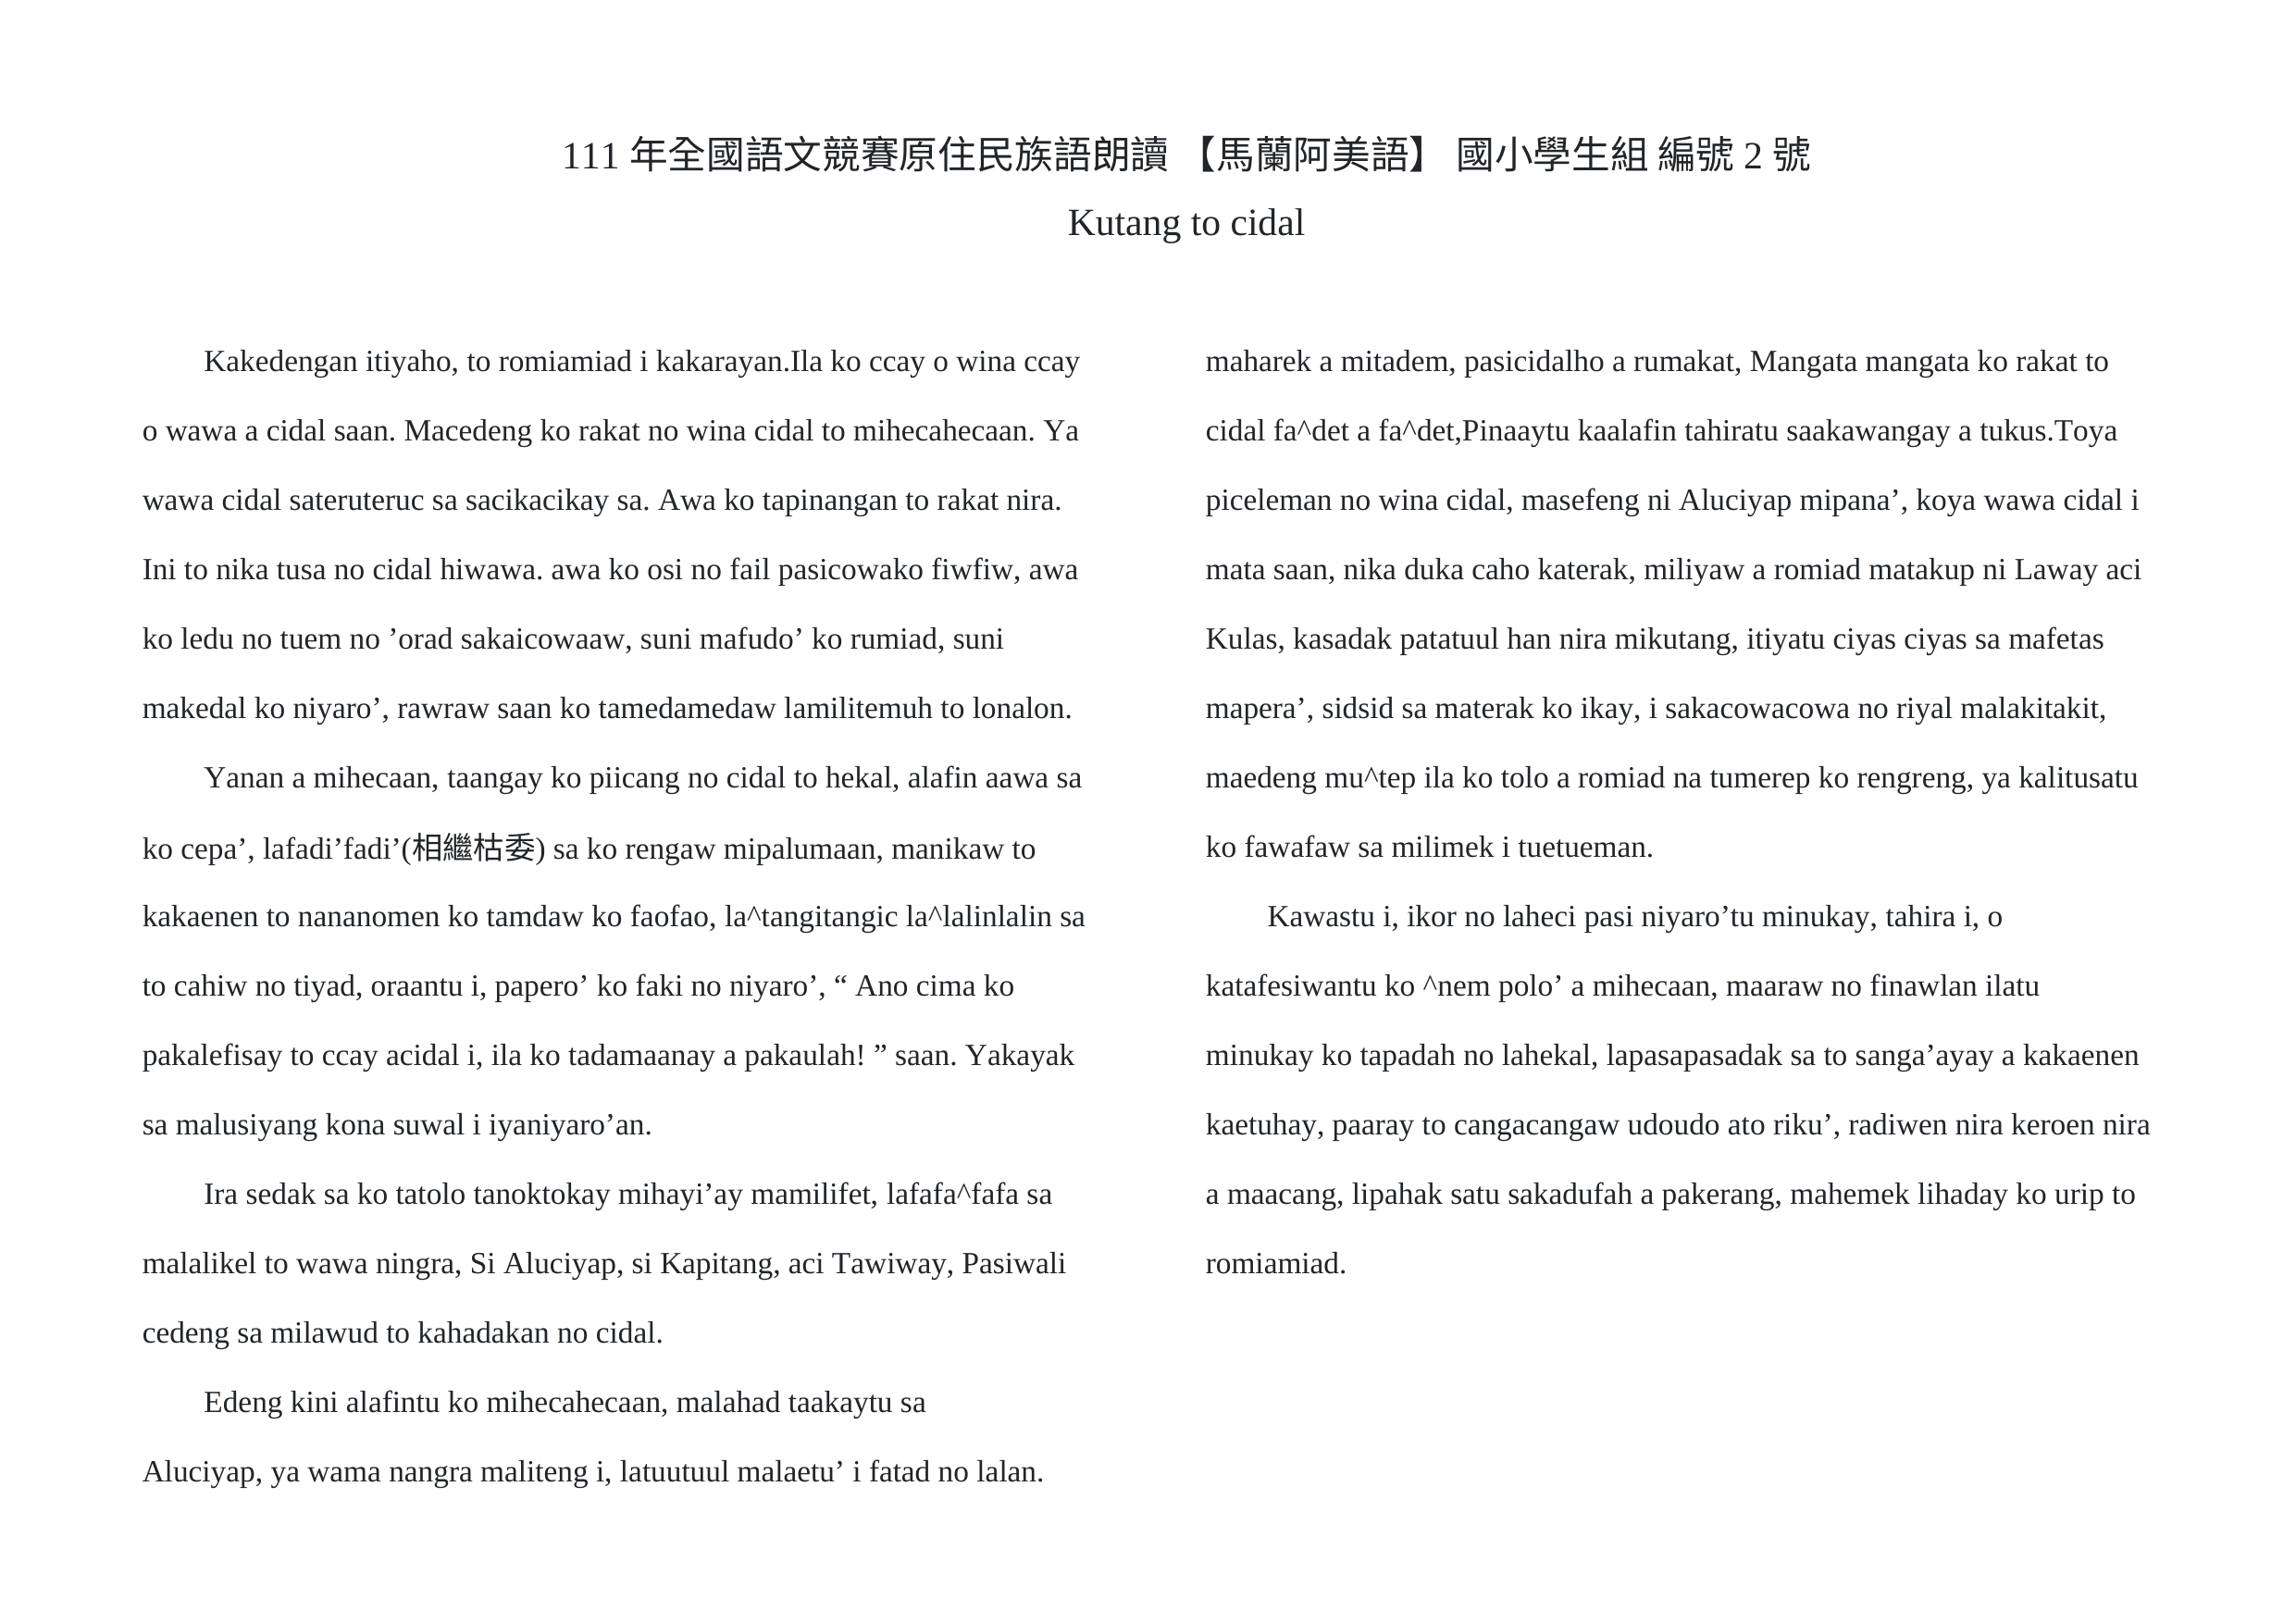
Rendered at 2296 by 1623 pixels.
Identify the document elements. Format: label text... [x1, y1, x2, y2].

text Yanan a mihecaan, taangay ko piicang no cidal to hekal, alafin aawa sa ko cepa’, lafadi’fadi’(相繼枯委) sa ko rengaw mipalumaan, manikaw to kakaenen to nananomen ko tamdaw ko faofao, la^tangitangic la^lalinlalin sa to cahiw no tiyad, oraantu i, papero’ ko faki no niyaro’, “ Ano cima ko pakalefisay to ccay acidal i, ila ko tadamaanay a pakaulah! ” saan. Yakayak sa malusiyang kona suwal i iyaniyaro’an. [142, 742, 1090, 1158]
text Kutang to cidal [142, 187, 2153, 256]
text Edeng kini alafintu ko mihecahecaan, malahad taakaytu sa Aluciyap, ya wama nangra maliteng i, latuutuul malaetu’ i fatad no lalan. maharek a mitadem, pasicidalho a rumakat, Mangata mangata ko rakat to cidal fa^det a fa^det,Pinaaytu kaalafin tahiratu saakawangay a tukus.Toya piceleman no wina cidal, masefeng ni Aluciyap mipana’, koya wawa cidal i mata saan, nika duka caho katerak, miliyaw a romiad matakup ni Laway aci Kulas, kasadak patatuul han nira mikutang, itiyatu ciyas ciyas sa mafetas mapera’, sidsid sa materak ko ikay, i sakacowacowa no riyal malakitakit, maedeng mu^tep ila ko tolo a romiad na tumerep ko rengreng, ya kalitusatu ko fawafaw sa milimek i tuetueman. [1206, 326, 2153, 881]
text Edeng kini alafintu ko mihecahecaan, malahad taakaytu sa Aluciyap, ya wama nangra maliteng i, latuutuul malaetu’ i fatad no lalan. maharek a mitadem, pasicidalho a rumakat, Mangata mangata ko rakat to cidal fa^det a fa^det,Pinaaytu kaalafin tahiratu saakawangay a tukus.Toya piceleman no wina cidal, masefeng ni Aluciyap mipana’, koya wawa cidal i mata saan, nika duka caho katerak, miliyaw a romiad matakup ni Laway aci Kulas, kasadak patatuul han nira mikutang, itiyatu ciyas ciyas sa mafetas mapera’, sidsid sa materak ko ikay, i sakacowacowa no riyal malakitakit, maedeng mu^tep ila ko tolo a romiad na tumerep ko rengreng, ya kalitusatu ko fawafaw sa milimek i tuetueman. [142, 1367, 1090, 1505]
text Ira sedak sa ko tatolo tanoktokay mihayi’ay mamilifet, lafafa^fafa sa malalikel to wawa ningra, Si Aluciyap, si Kapitang, aci Tawiway, Pasiwali cedeng sa milawud to kahadakan no cidal. [142, 1158, 1090, 1367]
text Kawastu i, ikor no laheci pasi niyaro’tu minukay, tahira i, o katafesiwantu ko ^nem polo’ a mihecaan, maaraw no finawlan ilatu minukay ko tapadah no lahekal, lapasapasadak sa to sanga’ayay a kakaenen kaetuhay, paaray to cangacangaw udoudo ato riku’, radiwen nira keroen nira a maacang, lipahak satu sakadufah a pakerang, mahemek lihaday ko urip to romiamiad. [1206, 881, 2153, 1297]
text 111 年全國語文競賽原住民族語朗讀 【馬蘭阿美語】 國小學生組 編號 2 號 [142, 118, 2153, 187]
text Kakedengan itiyaho, to romiamiad i kakarayan.Ila ko ccay o wina ccay o wawa a cidal saan. Macedeng ko rakat no wina cidal to mihecahecaan. Ya wawa cidal sateruteruc sa sacikacikay sa. Awa ko tapinangan to rakat nira. Ini to nika tusa no cidal hiwawa. awa ko osi no fail pasicowako fiwfiw, awa ko ledu no tuem no ’orad sakaicowaaw, suni mafudo’ ko rumiad, suni makedal ko niyaro’, rawraw saan ko tamedamedaw lamilitemuh to lonalon. [142, 326, 1090, 742]
